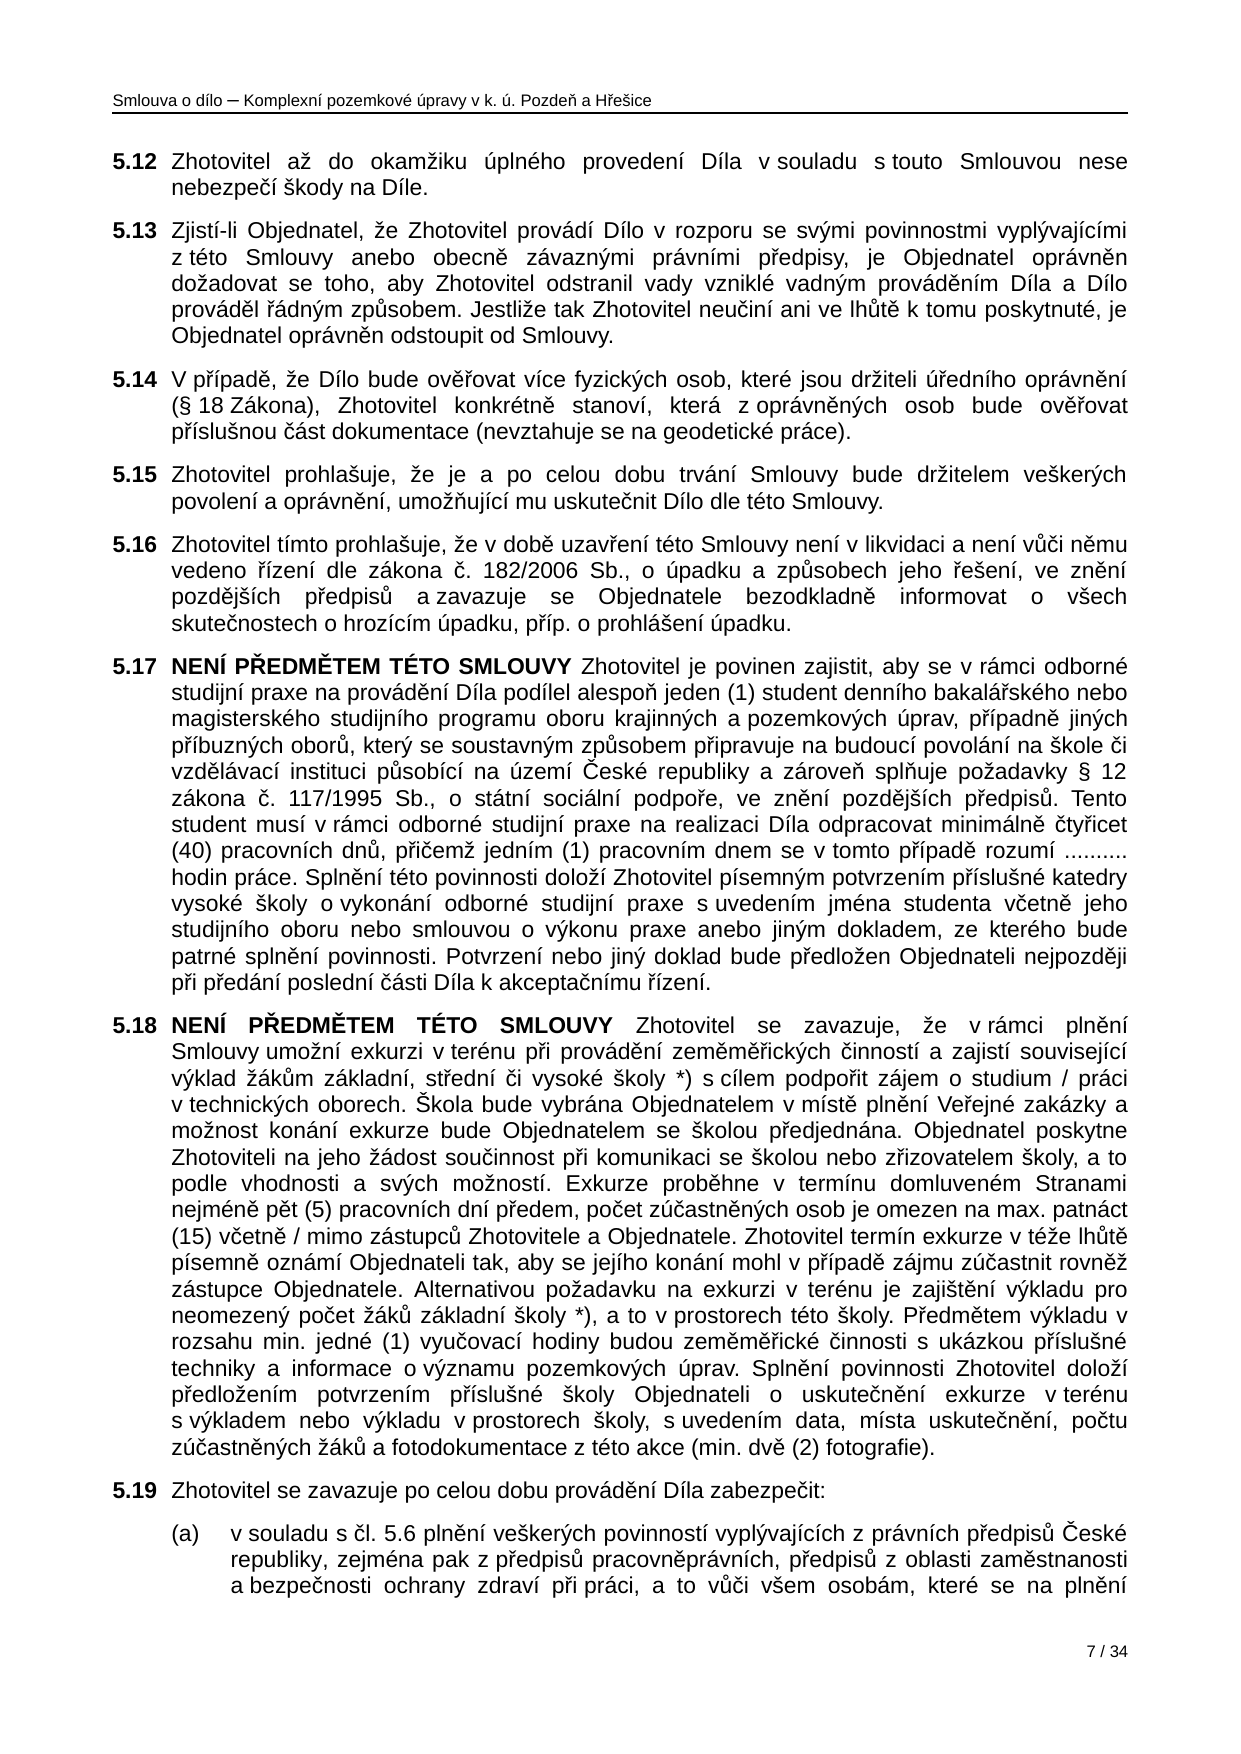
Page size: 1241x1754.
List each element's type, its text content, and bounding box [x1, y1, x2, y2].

text NENÍ PŘEDMĚTEM TÉTO SMLOUVY Zhotovitel je povinen zajistit, aby se v rámci odborné studijní praxe na provádění Díla podílel alespoň jeden (1) student denního bakalářského nebo magisterského studijního programu oboru krajinných a pozemkových úprav, případně jiných příbuzných oborů, který se soustavným způsobem připravuje na budoucí povolání na škole či vzdělávací instituci působící na území České republiky a zároveň splňuje požadavky § 12 zákona č. 117/1995 Sb., o státní sociální podpoře, ve znění pozdějších předpisů. Tento student musí v rámci odborné studijní praxe na realizaci Díla odpracovat minimálně čtyřicet (40) pracovních dnů, přičemž jedním (1) pracovním dnem se v tomto případě rozumí .......... hodin práce. Splnění této povinnosti doloží Zhotovitel písemným potvrzením příslušné katedry vysoké školy o vykonání odborné studijní praxe s uvedením jména studenta včetně jeho studijního oboru nebo smlouvou o výkonu praxe anebo jiným dokladem, ze kterého bude patrné splnění povinnosti. Potvrzení nebo jiný doklad bude předložen Objednateli nejpozději při předání poslední části Díla k akceptačnímu řízení. [112, 653, 1128, 995]
text Zhotovitel se zavazuje po celou dobu provádění Díla zabezpečit: [112, 1477, 1128, 1503]
text Zjistí-li Objednatel, že Zhotovitel provádí Dílo v rozporu se svými povinnostmi vyplývajícími z této Smlouvy anebo obecně závaznými právními předpisy, je Objednatel oprávněn dožadovat se toho, aby Zhotovitel odstranil vady vzniklé vadným prováděním Díla a Dílo prováděl řádným způsobem. Jestliže tak Zhotovitel neučiní ani ve lhůtě k tomu poskytnuté, je Objednatel oprávněn odstoupit od Smlouvy. [112, 217, 1128, 349]
text Zhotovitel tímto prohlašuje, že v době uzavření této Smlouvy není v likvidaci a není vůči němu vedeno řízení dle zákona č. 182/2006 Sb., o úpadku a způsobech jeho řešení, ve znění pozdějších předpisů a zavazuje se Objednatele bezodkladně informovat o všech skutečnostech o hrozícím úpadku, příp. o prohlášení úpadku. [112, 531, 1128, 636]
text Zhotovitel až do okamžiku úplného provedení Díla v souladu s touto Smlouvou nese nebezpečí škody na Díle. [112, 148, 1128, 200]
text NENÍ PŘEDMĚTEM TÉTO SMLOUVY Zhotovitel se zavazuje, že v rámci plnění Smlouvy umožní exkurzi v terénu při provádění zeměměřických činností a zajistí související výklad žákům základní, střední či vysoké školy *) s cílem podpořit zájem o studium / práci v technických oborech. Škola bude vybrána Objednatelem v místě plnění Veřejné zakázky a možnost konání exkurze bude Objednatelem se školou předjednána. Objednatel poskytne Zhotoviteli na jeho žádost součinnost při komunikaci se školou nebo zřizovatelem školy, a to podle vhodnosti a svých možností. Exkurze proběhne v termínu domluveném Stranami nejméně pět (5) pracovních dní předem, počet zúčastněných osob je omezen na max. patnáct (15) včetně / mimo zástupců Zhotovitele a Objednatele. Zhotovitel termín exkurze v téže lhůtě písemně oznámí Objednateli tak, aby se jejího konání mohl v případě zájmu zúčastnit rovněž zástupce Objednatele. Alternativou požadavku na exkurzi v terénu je zajištění výkladu pro neomezený počet žáků základní školy *), a to v prostorech této školy. Předmětem výkladu v rozsahu min. jedné (1) vyučovací hodiny budou zeměměřické činnosti s ukázkou příslušné techniky a informace o významu pozemkových úprav. Splnění povinnosti Zhotovitel doloží předložením potvrzením příslušné školy Objednateli o uskutečnění exkurze v terénu s výkladem nebo výkladu v prostorech školy, s uvedením data, místa uskutečnění, počtu zúčastněných žáků a fotodokumentace z této akce (min. dvě (2) fotografie). [112, 1012, 1128, 1460]
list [171, 1520, 1128, 1599]
text V případě, že Dílo bude ověřovat více fyzických osob, které jsou držiteli úředního oprávnění (§ 18 Zákona), Zhotovitel konkrétně stanoví, která z oprávněných osob bude ověřovat příslušnou část dokumentace (nevztahuje se na geodetické práce). [112, 366, 1128, 444]
text Zhotovitel prohlašuje, že je a po celou dobu trvání Smlouvy bude držitelem veškerých povolení a oprávnění, umožňující mu uskutečnit Dílo dle této Smlouvy. [112, 461, 1128, 514]
